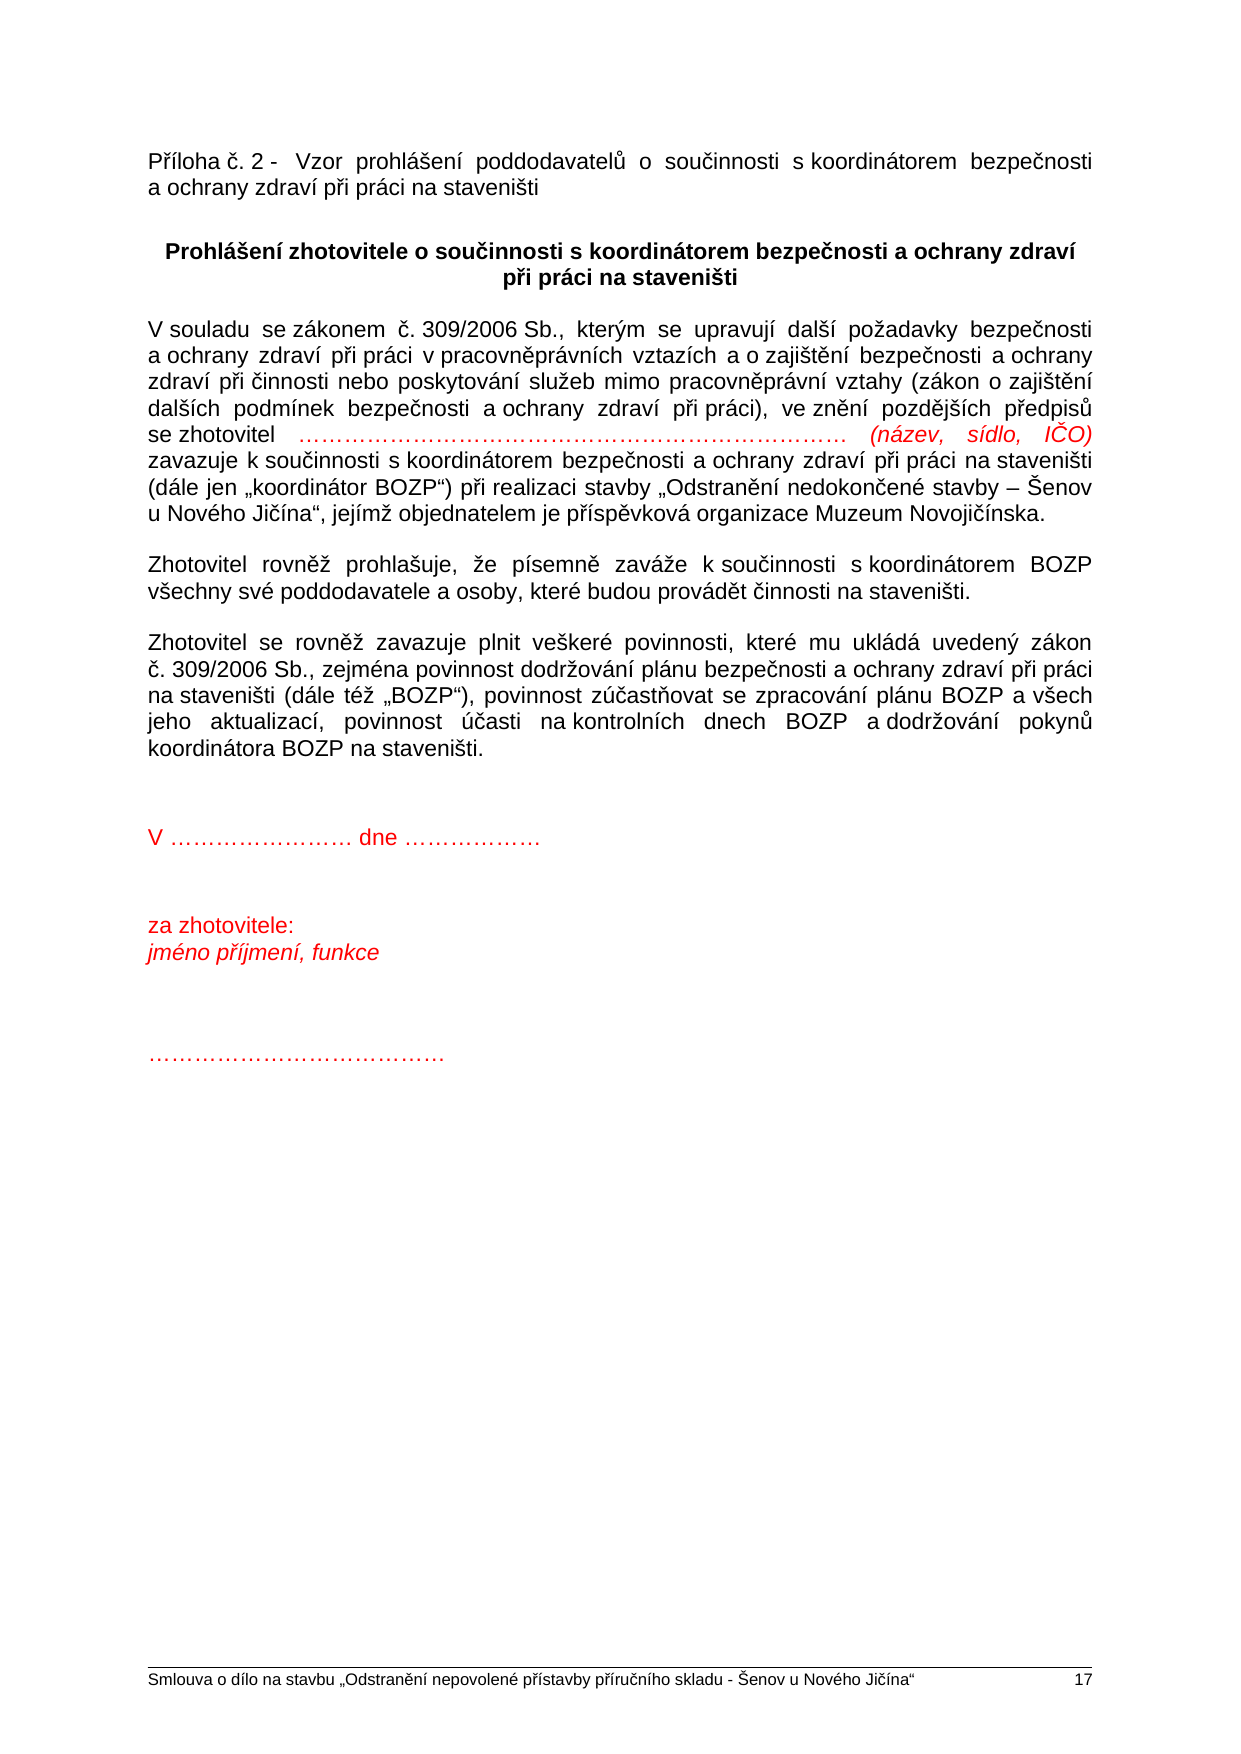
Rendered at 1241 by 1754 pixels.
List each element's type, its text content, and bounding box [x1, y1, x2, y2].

text Zhotovitel rovněž prohlašuje, že písemně zaváže k součinnosti s koordinátorem BOZP všechny své poddodavatele a osoby, které budou provádět činnosti na staveništi. [148, 551, 1092, 604]
text Prohlášení zhotovitele o součinnosti s koordinátorem bezpečnosti a ochrany zdraví při práci na staveništi [148, 238, 1092, 291]
text za zhotovitele: [148, 912, 1092, 939]
text V souladu se zákonem č. 309/2006 Sb., kterým se upravují další požadavky bezpečnosti a ochrany zdraví při práci v pracovněprávních vztazích a o zajištění bezpečnosti a ochrany zdraví při činnosti nebo poskytování služeb mimo pracovněprávní vztahy (zákon o zajištění dalších podmínek bezpečnosti a ochrany zdraví při práci), ve znění pozdějších předpisů se zhotovitel ……………………………………………………………… (název, sídlo, IČO) zavazuje k součinnosti s koordinátorem bezpečnosti a ochrany zdraví při práci na staveništi (dále jen „koordinátor BOZP“) při realizaci stavby „Odstranění nedokončené stavby – Šenov u Nového Jičína“, jejímž objednatelem je příspěvková organizace Muzeum Novojičínska. [148, 316, 1092, 526]
text Příloha č. 2 - Vzor prohlášení poddodavatelů o součinnosti s koordinátorem bezpečnosti a ochrany zdraví při práci na staveništi [148, 148, 1092, 200]
text ………………………………… [148, 1040, 1092, 1066]
text V …………………… dne ……………… [148, 823, 1092, 850]
text Zhotovitel se rovněž zavazuje plnit veškeré povinnosti, které mu ukládá uvedený zákon č. 309/2006 Sb., zejména povinnost dodržování plánu bezpečnosti a ochrany zdraví při práci na staveništi (dále též „BOZP“), povinnost zúčastňovat se zpracování plánu BOZP a všech jeho aktualizací, povinnost účasti na kontrolních dnech BOZP a dodržování pokynů koordinátora BOZP na staveništi. [148, 629, 1092, 761]
text jméno příjmení, funkce [148, 939, 1092, 965]
